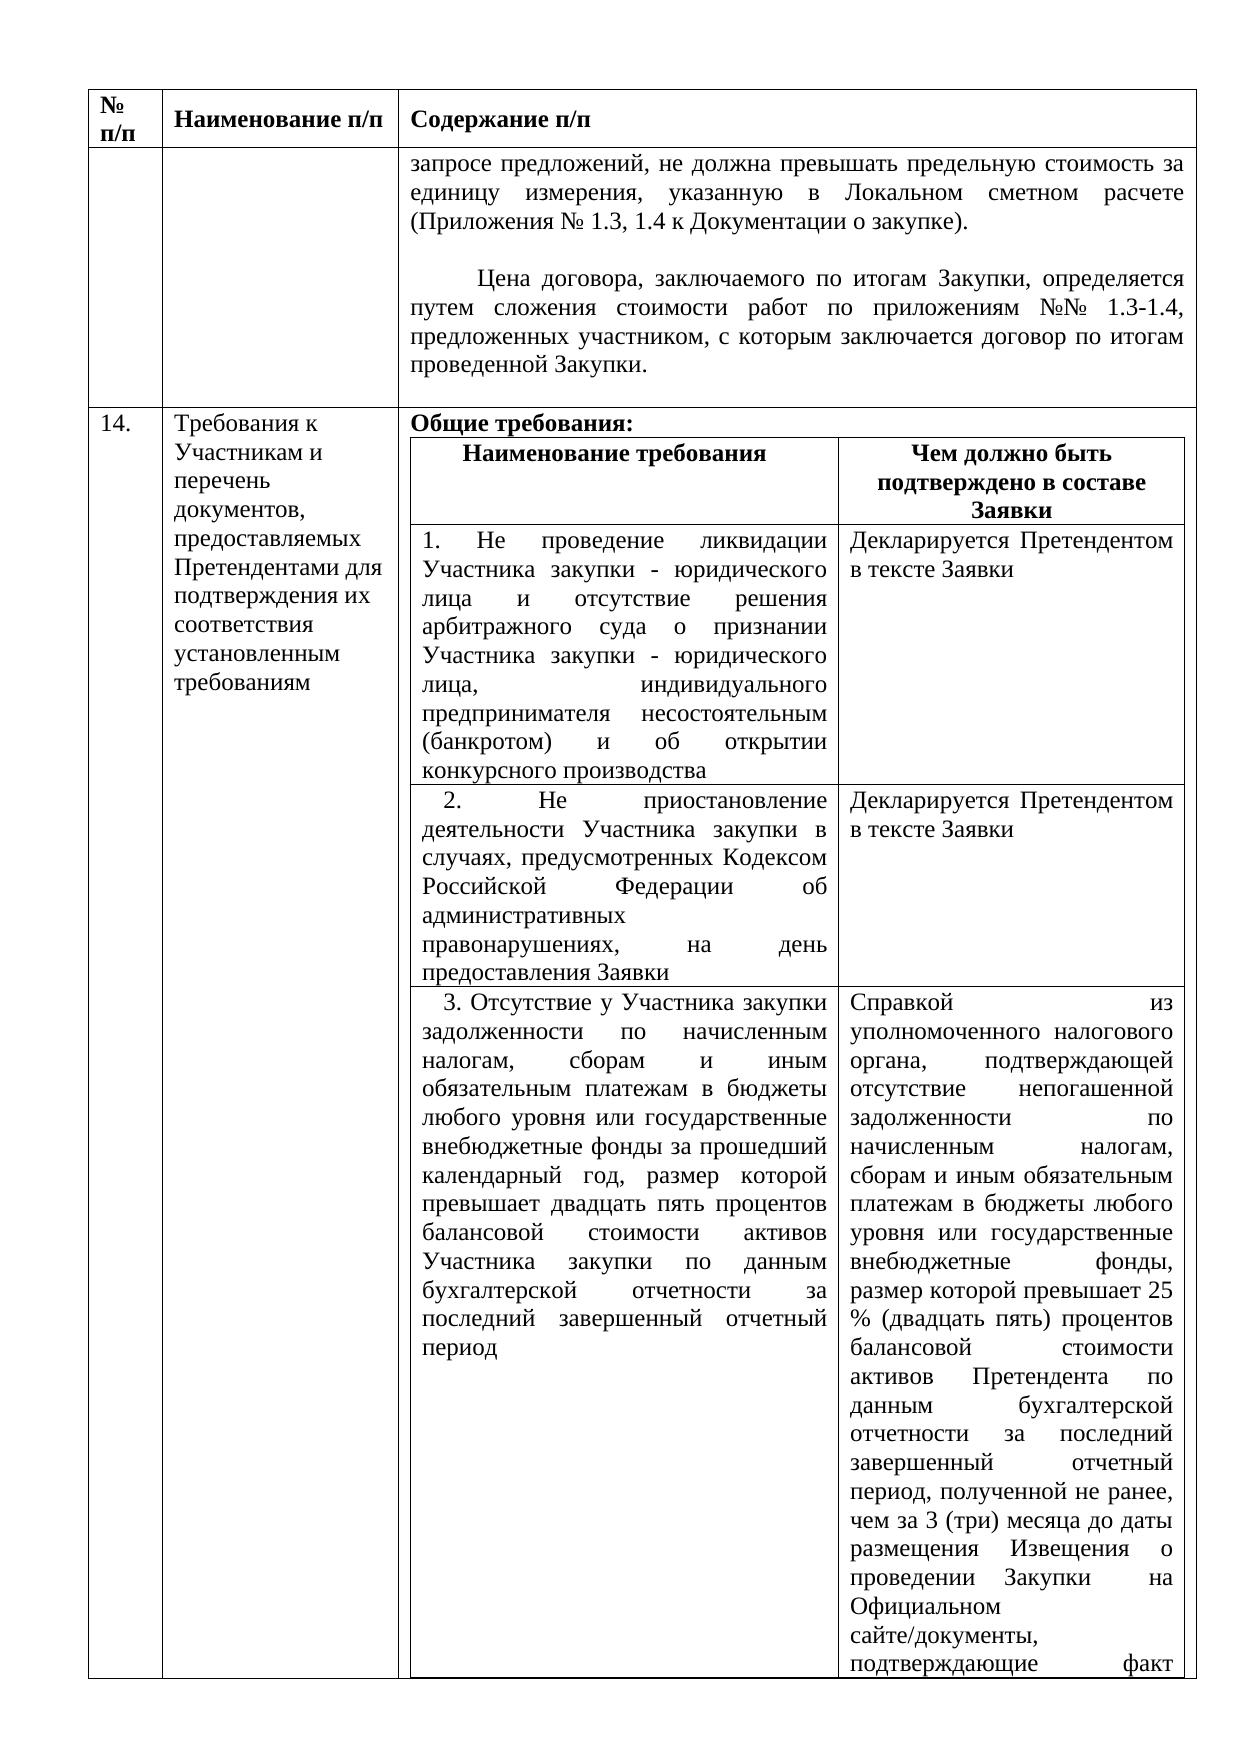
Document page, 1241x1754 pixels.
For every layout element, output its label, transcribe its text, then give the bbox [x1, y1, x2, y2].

table_header Содержание п/п [399, 90, 1196, 147]
table_header Наименование п/п [163, 90, 398, 147]
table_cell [399, 408, 1196, 1678]
table_cell [89, 408, 162, 1678]
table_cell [163, 408, 398, 1678]
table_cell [399, 148, 1196, 407]
table_header № п/п [89, 90, 162, 147]
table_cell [163, 148, 398, 407]
table_cell [89, 148, 162, 407]
